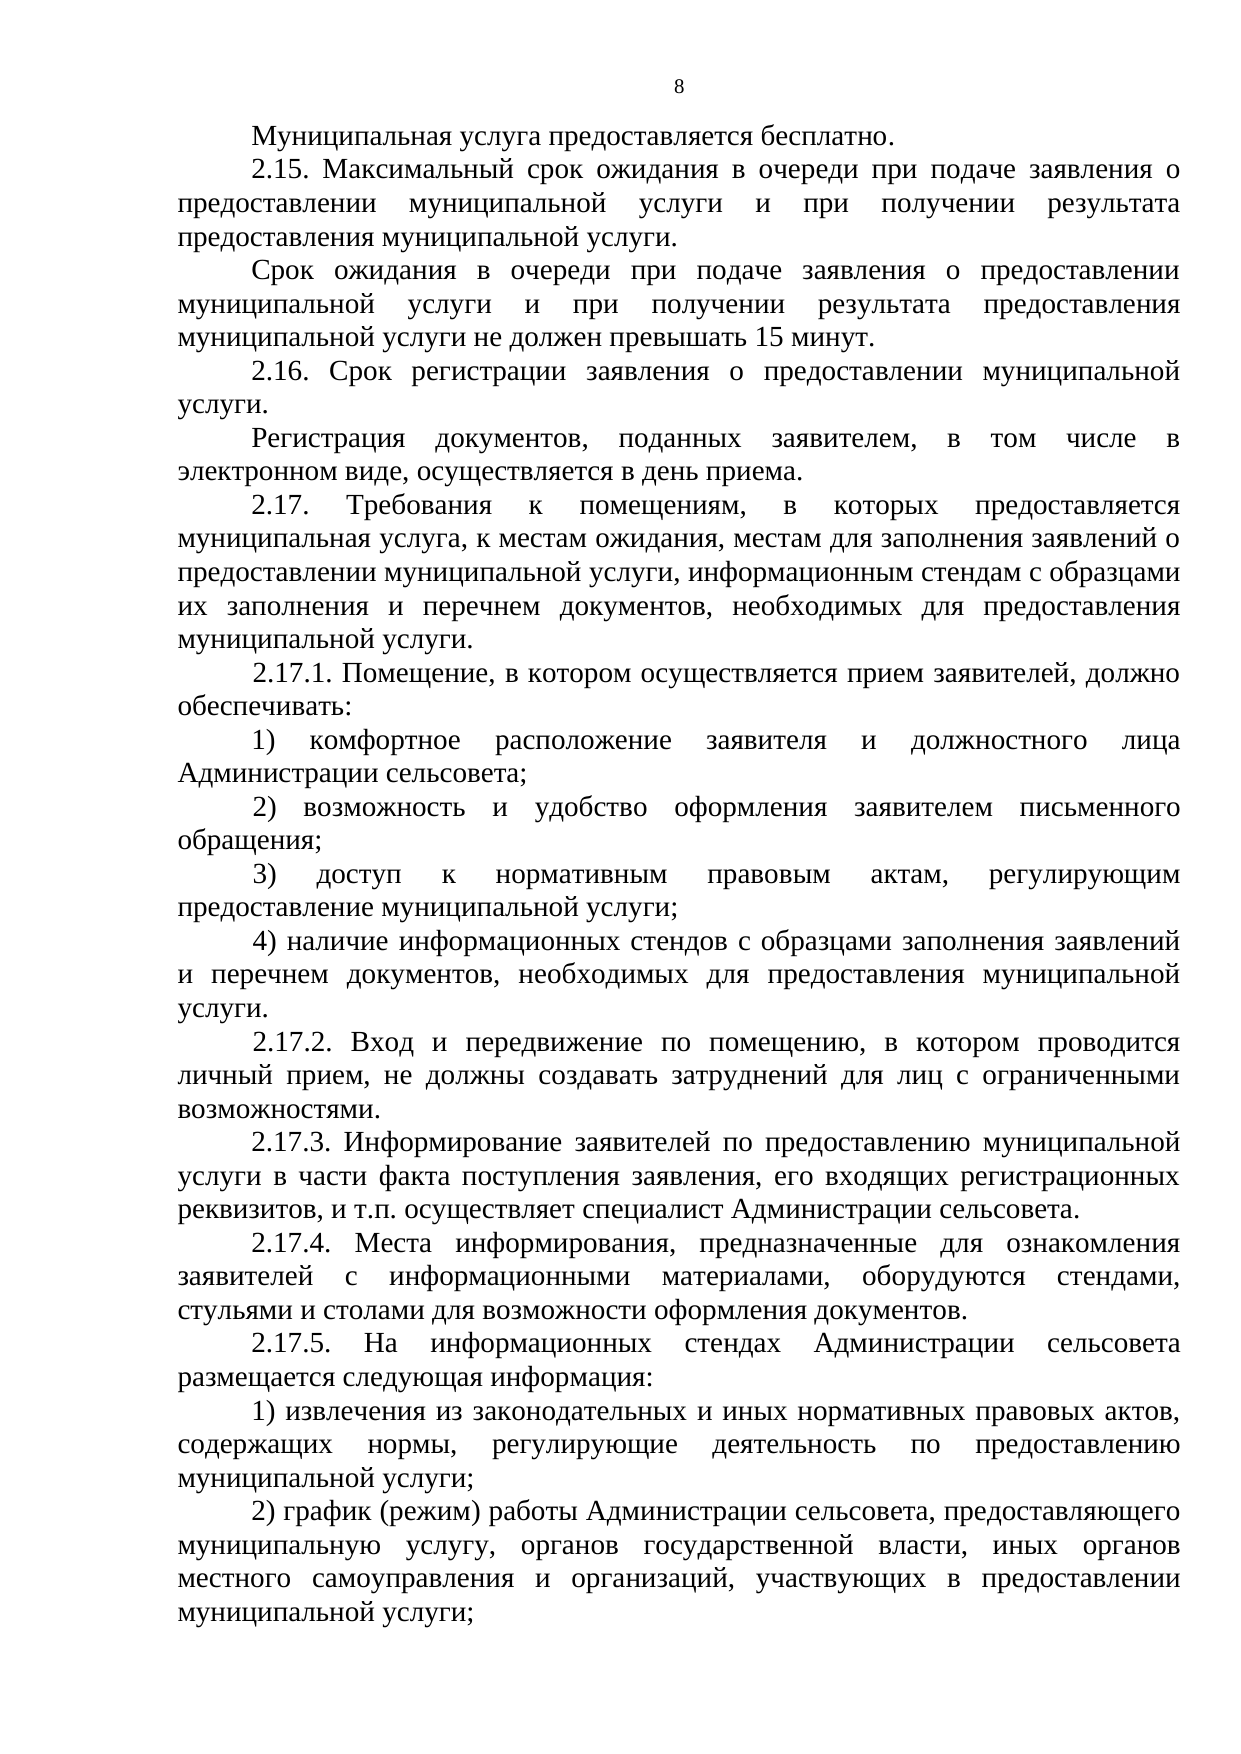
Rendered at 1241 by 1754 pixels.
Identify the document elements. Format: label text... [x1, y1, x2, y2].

text 2) возможность и удобство оформления заявителем письменного обращения; [177, 789, 1181, 856]
text 3) доступ к нормативным правовым актам, регулирующим предоставление муниципальной услуги; [177, 856, 1181, 923]
text 2) график (режим) работы Администрации сельсовета, предоставляющего муниципальную услугу, органов государственной власти, иных органов местного самоуправления и организаций, участвующих в предоставлении муниципальной услуги; [177, 1493, 1181, 1627]
text 2.17.4. Места информирования, предназначенные для ознакомления заявителей с информационными материалами, оборудуются стендами, стульями и столами для возможности оформления документов. [177, 1225, 1181, 1326]
text 2.17.1. Помещение, в котором осуществляется прием заявителей, должно обеспечивать: [177, 655, 1181, 722]
text Срок ожидания в очереди при подаче заявления о предоставлении муниципальной услуги и при получении результата предоставления муниципальной услуги не должен превышать 15 минут. [177, 252, 1181, 353]
text 2.16. Срок регистрации заявления о предоставлении муниципальной услуги. [177, 353, 1181, 420]
text Регистрация документов, поданных заявителем, в том числе в электронном виде, осуществляется в день приема. [177, 420, 1181, 487]
text 2.15. Максимальный срок ожидания в очереди при подаче заявления о предоставлении муниципальной услуги и при получении результата предоставления муниципальной услуги. [177, 152, 1181, 252]
text 2.17. Требования к помещениям, в которых предоставляется муниципальная услуга, к местам ожидания, местам для заполнения заявлений о предоставлении муниципальной услуги, информационным стендам с образцами их заполнения и перечнем документов, необходимых для предоставления муниципальной услуги. [177, 487, 1181, 655]
text 2.17.3. Информирование заявителей по предоставлению муниципальной услуги в части факта поступления заявления, его входящих регистрационных реквизитов, и т.п. осуществляет специалист Администрации сельсовета. [177, 1124, 1181, 1225]
text 2.17.2. Вход и передвижение по помещению, в котором проводится личный прием, не должны создавать затруднений для лиц с ограниченными возможностями. [177, 1024, 1181, 1124]
text Муниципальная услуга предоставляется бесплатно. [177, 118, 1181, 152]
text 1) извлечения из законодательных и иных нормативных правовых актов, содержащих нормы, регулирующие деятельность по предоставлению муниципальной услуги; [177, 1393, 1181, 1493]
text 4) наличие информационных стендов с образцами заполнения заявлений и перечнем документов, необходимых для предоставления муниципальной услуги. [177, 923, 1181, 1024]
text 1) комфортное расположение заявителя и должностного лица Администрации сельсовета; [177, 722, 1181, 789]
text 2.17.5. На информационных стендах Администрации сельсовета размещается следующая информация: [177, 1326, 1181, 1393]
